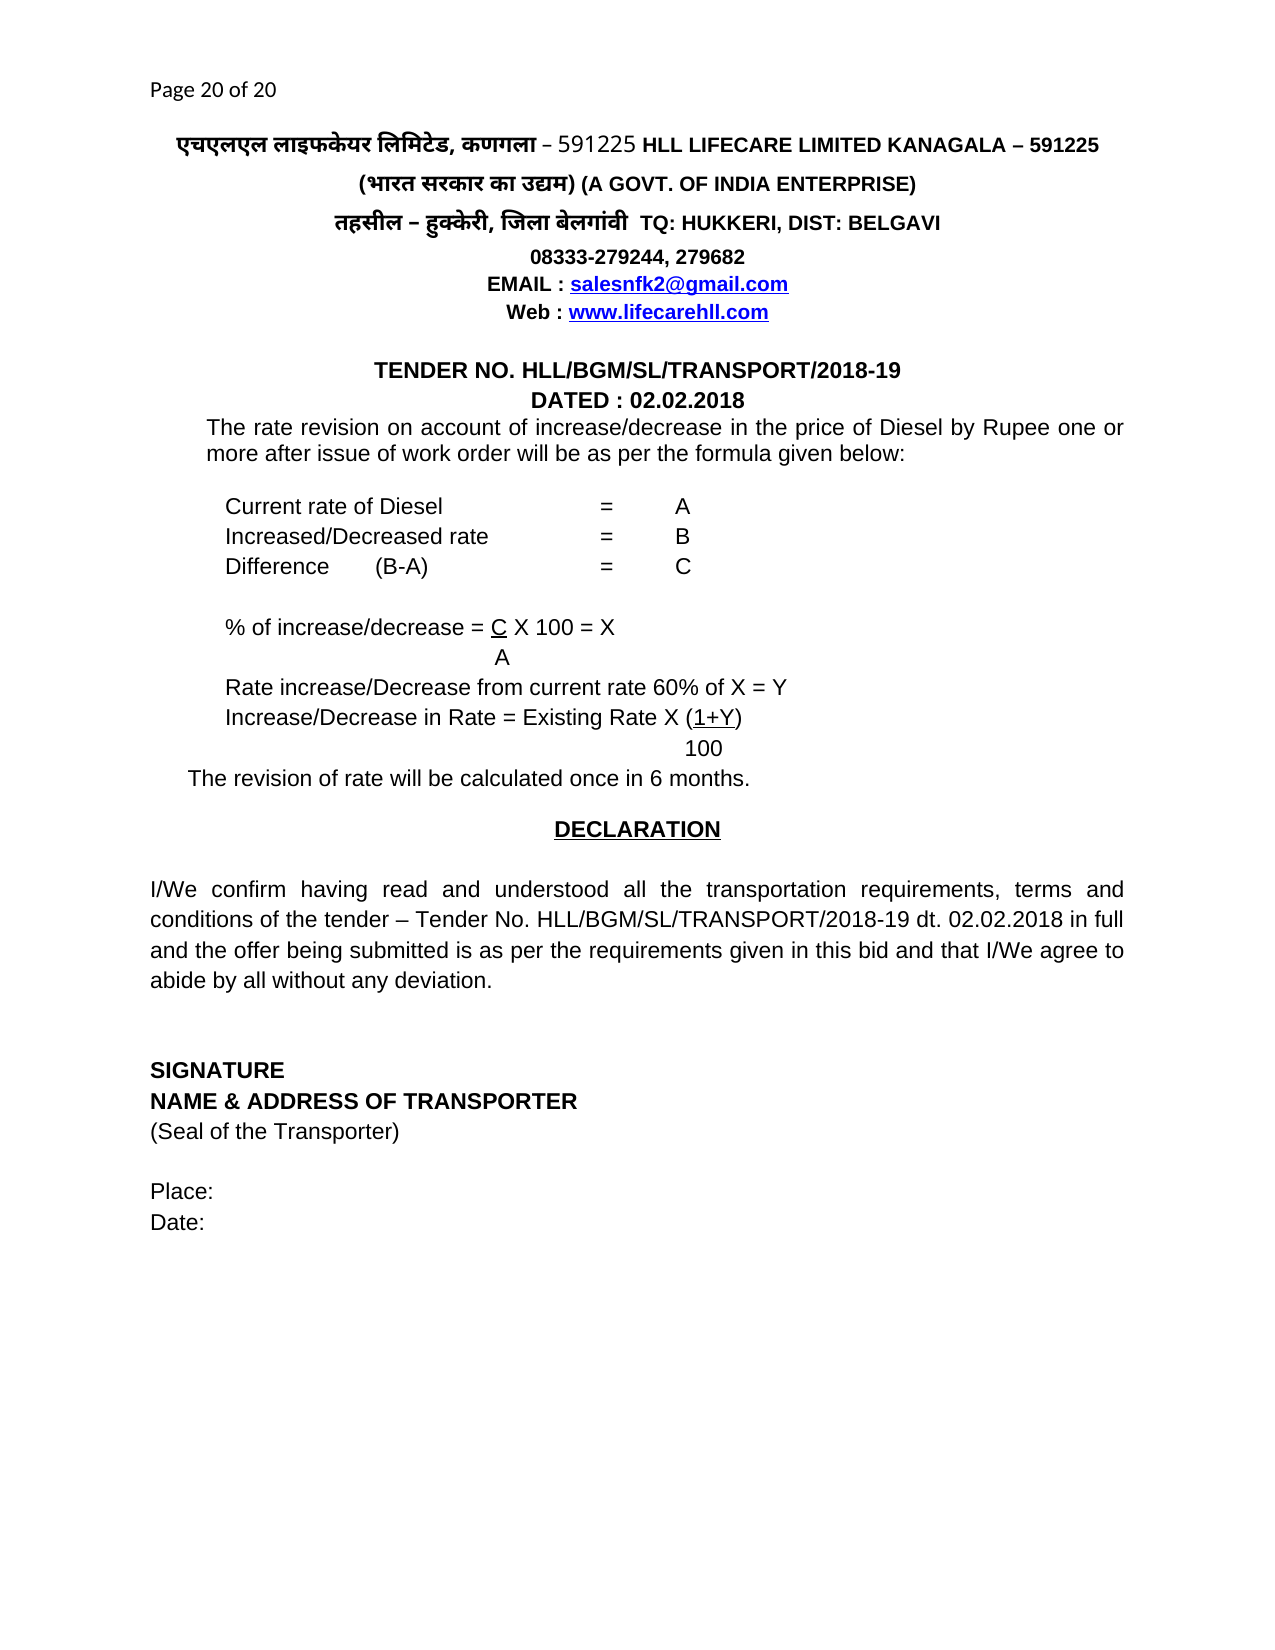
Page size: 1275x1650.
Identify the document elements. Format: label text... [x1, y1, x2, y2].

text I/We confirm having read and understood all the transportation requirements, terms and conditions of the tender – Tender No. HLL/BGM/SL/TRANSPORT/2018-19 dt. 02.02.2018 in full and the offer being submitted is as per the requirements given in this bid and that I/We agree to abide by all without any deviation. [150, 876, 1125, 993]
text Increased/Decreased rate = B [225, 523, 1125, 549]
text The revision of rate will be calculated once in 6 months. [187, 765, 1135, 791]
text Date: [150, 1208, 1125, 1235]
text A [150, 644, 1125, 670]
text SIGNATURE [150, 1057, 1125, 1084]
text (Seal of the Transporter) [150, 1118, 1125, 1144]
text Increase/Decrease in Rate = Existing Rate X (1+Y) [150, 704, 1125, 731]
text 100 [150, 734, 1135, 761]
text The rate revision on account of increase/decrease in the price of Diesel by Rupee one or more after issue of work order will be as per the formula given below: [206, 414, 1125, 467]
text Difference (B-A) = C [150, 553, 1125, 580]
text Rate increase/Decrease from current rate 60% of X = Y [150, 674, 1125, 701]
text % of increase/decrease = C X 100 = X [150, 614, 1125, 640]
text DECLARATION [150, 816, 1125, 842]
text Current rate of Diesel = A [150, 493, 1125, 519]
text NAME & ADDRESS OF TRANSPORTER [150, 1088, 1125, 1114]
text Place: [150, 1178, 1125, 1205]
